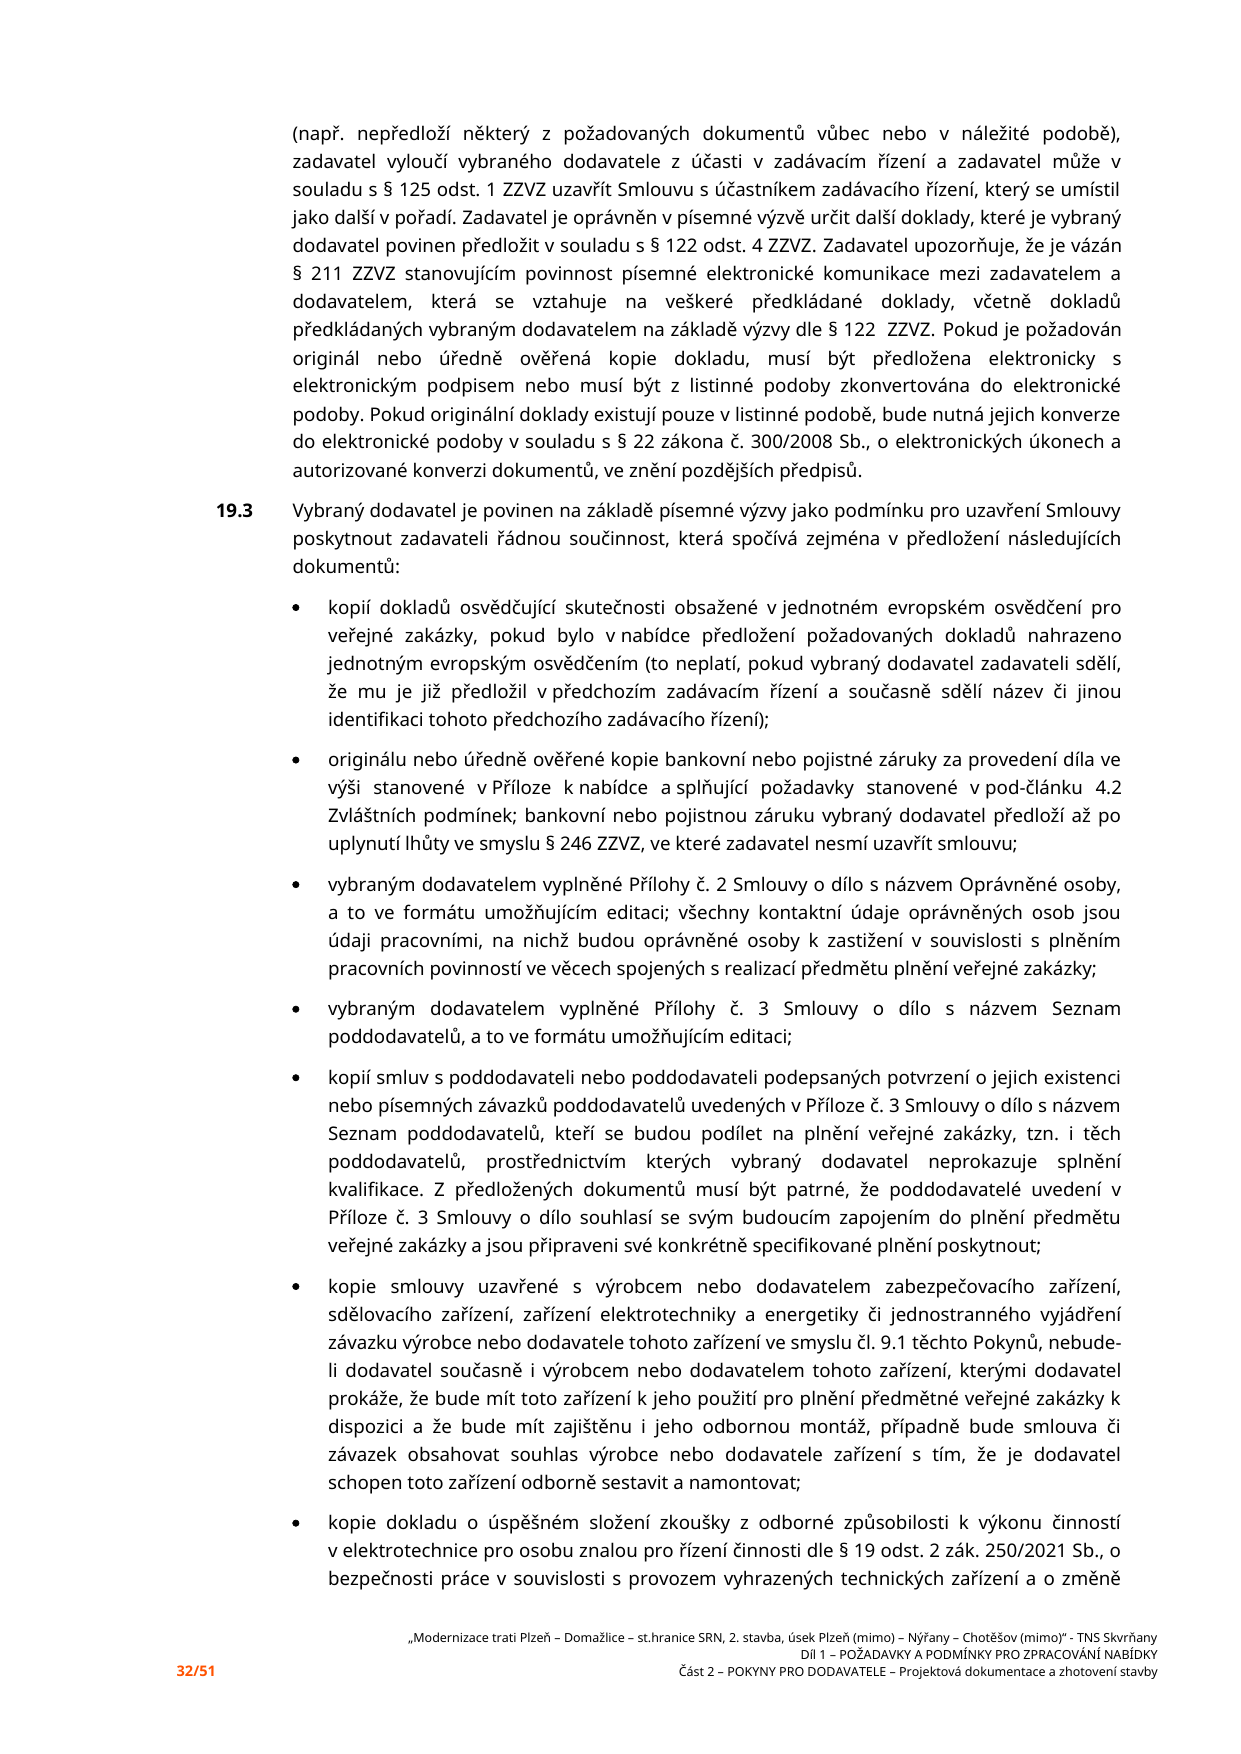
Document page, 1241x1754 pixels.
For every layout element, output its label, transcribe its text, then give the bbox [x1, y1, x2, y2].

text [292, 1509, 1122, 1591]
text kopií dokladů osvědčující skutečnosti obsažené v jednotném evropském osvědčení pro veřejné zakázky, pokud bylo v nabídce předložení požadovaných dokladů nahrazeno jednotným evropským osvědčením (to neplatí, pokud vybraný dodavatel zadavateli sdělí, že mu je již předložil v předchozím zadávacím řízení a současně sdělí název či jinou identifikaci tohoto předchozího zadávacího řízení); [292, 594, 1122, 732]
text originálu nebo úředně ověřené kopie bankovní nebo pojistné záruky za provedení díla ve výši stanovené v Příloze k nabídce a splňující požadavky stanovené v pod-článku 4.2 Zvláštních podmínek; bankovní nebo pojistnou záruku vybraný dodavatel předloží až po uplynutí lhůty ve smyslu § 246 ZZVZ, ve které zadavatel nesmí uzavřít smlouvu; [292, 747, 1122, 856]
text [216, 121, 1122, 482]
text kopií smluv s poddodavateli nebo poddodavateli podepsaných potvrzení o jejich existenci nebo písemných závazků poddodavatelů uvedených v Příloze č. 3 Smlouvy o dílo s názvem Seznam poddodavatelů, kteří se budou podílet na plnění veřejné zakázky, tzn. i těch poddodavatelů, prostřednictvím kterých vybraný dodavatel neprokazuje splnění kvalifikace. Z předložených dokumentů musí být patrné, že poddodavatelé uvedení v Příloze č. 3 Smlouvy o dílo souhlasí se svým budoucím zapojením do plnění předmětu veřejné zakázky a jsou připraveni své konkrétně specifikované plnění poskytnout; [292, 1064, 1122, 1258]
text kopie smlouvy uzavřené s výrobcem nebo dodavatelem zabezpečovacího zařízení, sdělovacího zařízení, zařízení elektrotechniky a energetiky či jednostranného vyjádření závazku výrobce nebo dodavatele tohoto zařízení ve smyslu čl. 9.1 těchto Pokynů, nebude-li dodavatel současně i výrobcem nebo dodavatelem tohoto zařízení, kterými dodavatel prokáže, že bude mít toto zařízení k jeho použití pro plnění předmětné veřejné zakázky k dispozici a že bude mít zajištěnu i jeho odbornou montáž, případně bude smlouva či závazek obsahovat souhlas výrobce nebo dodavatele zařízení s tím, že je dodavatel schopen toto zařízení odborně sestavit a namontovat; [292, 1273, 1122, 1494]
text vybraným dodavatelem vyplněné Přílohy č. 3 Smlouvy o dílo s názvem Seznam poddodavatelů, a to ve formátu umožňujícím editaci; [292, 996, 1122, 1049]
text vybraným dodavatelem vyplněné Přílohy č. 2 Smlouvy o dílo s názvem Oprávněné osoby, a to ve formátu umožňujícím editaci; všechny kontaktní údaje oprávněných osob jsou údaji pracovními, na nichž budou oprávněné osoby k zastižení v souvislosti s plněním pracovních povinností ve věcech spojených s realizací předmětu plnění veřejné zakázky; [292, 871, 1122, 981]
text Vybraný dodavatel je povinen na základě písemné výzvy jako podmínku pro uzavření Smlouvy poskytnout zadavateli řádnou součinnost, která spočívá zejména v předložení následujících dokumentů: [216, 497, 1122, 579]
